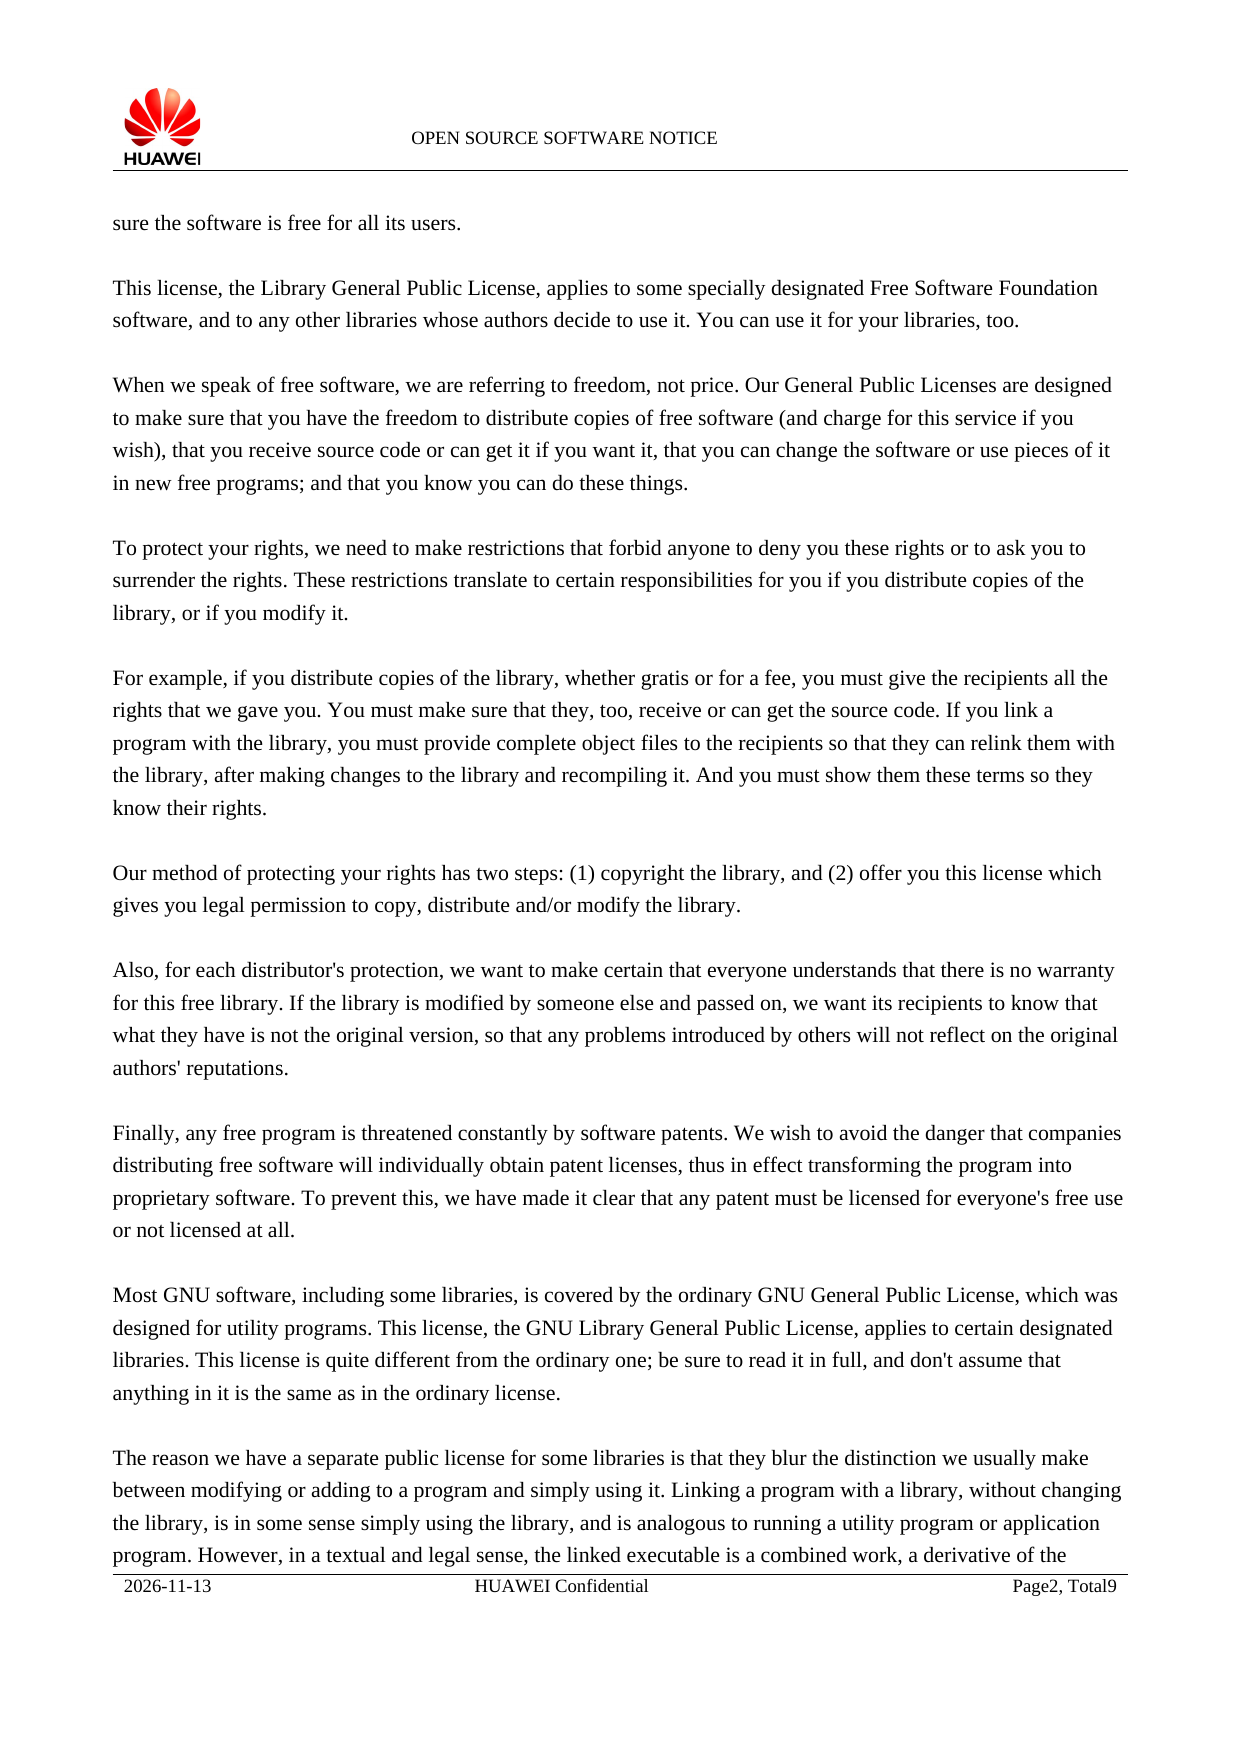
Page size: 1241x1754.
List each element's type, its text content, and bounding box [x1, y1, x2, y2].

picture [124, 88, 201, 165]
